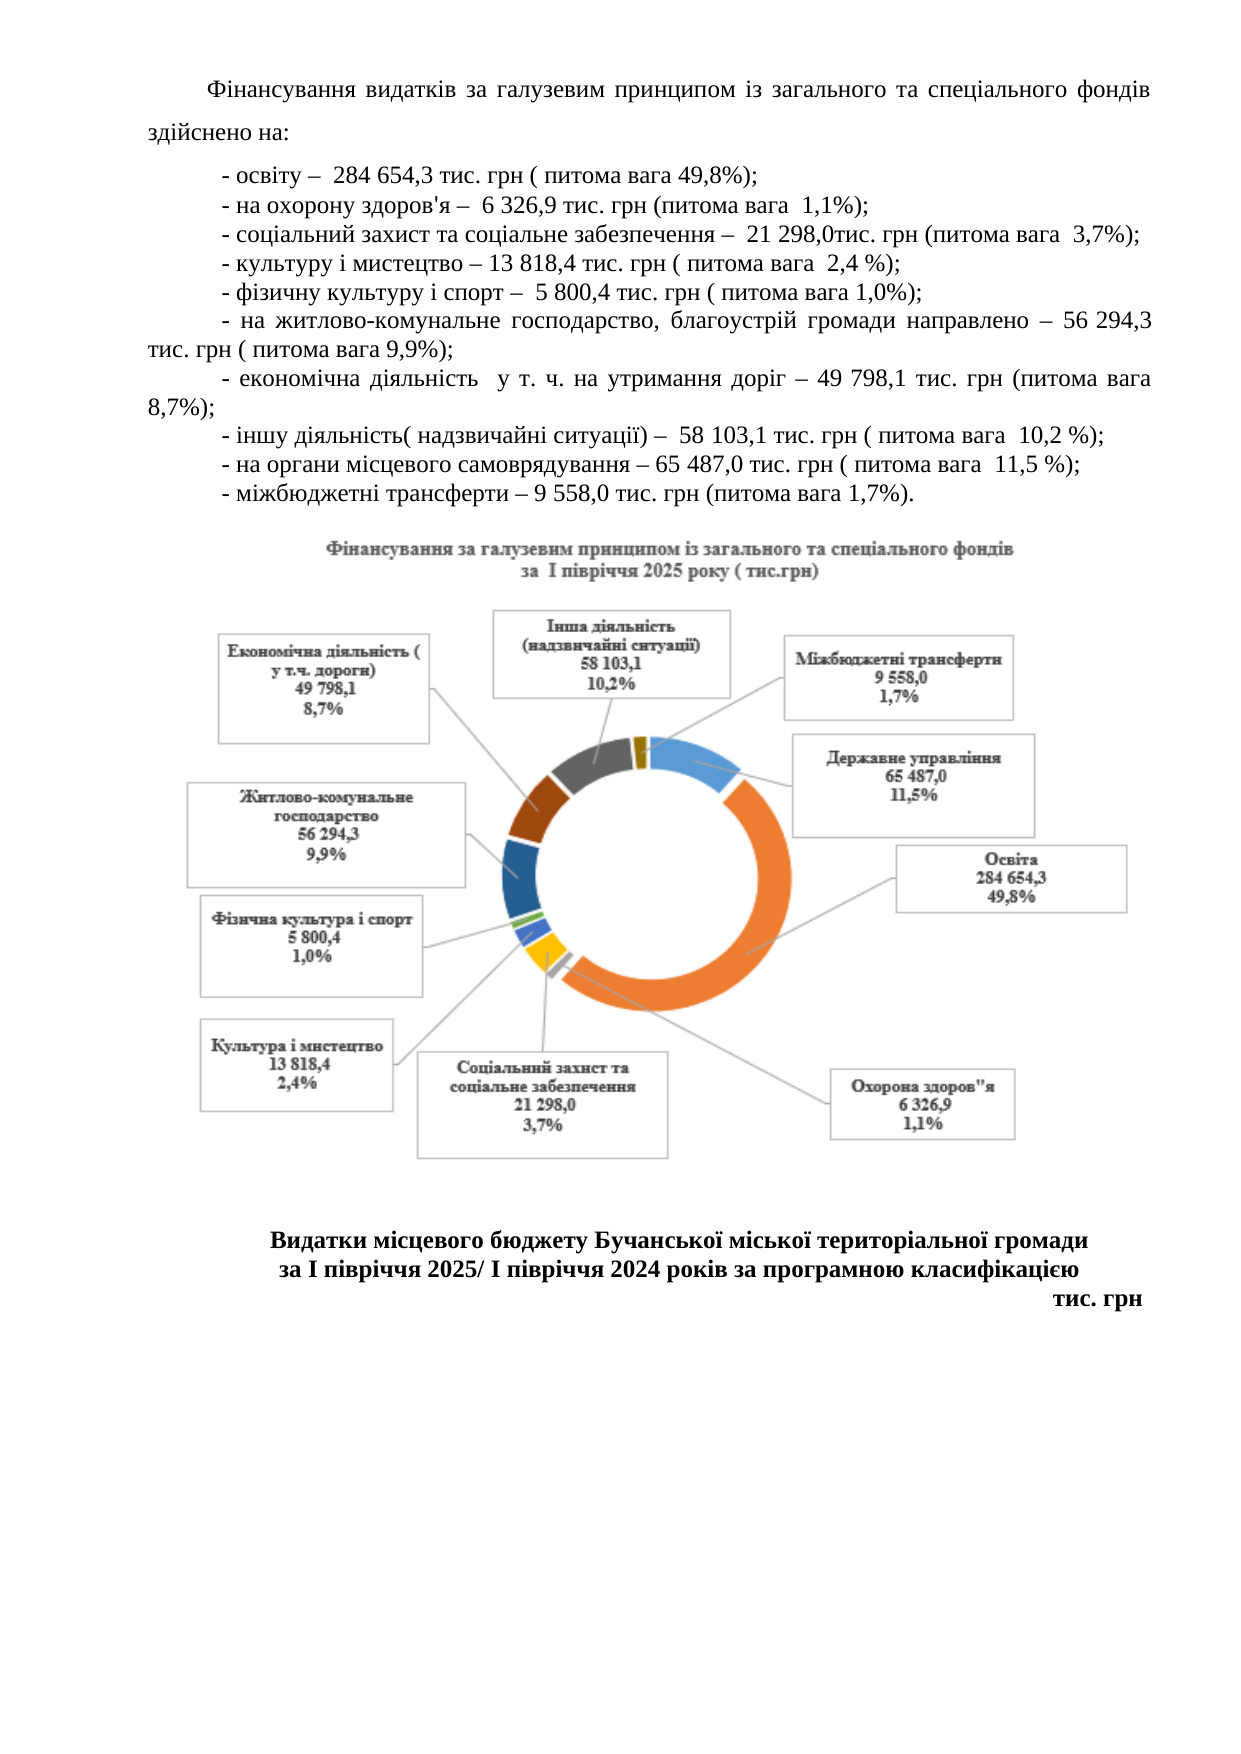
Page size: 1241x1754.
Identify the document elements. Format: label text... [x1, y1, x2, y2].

text за I півріччя 2025/ I півріччя 2024 років за програмною класифікацією [148, 1254, 1152, 1283]
text Фінансування видатків за галузевим принципом із загального та спеціального фондів здійснено на: [148, 74, 1152, 146]
text - культуру і мистецтво – 13 818,4 тис. грн ( питома вага 2,4 %); [148, 248, 1152, 277]
text - на охорону здоров'я – 6 326,9 тис. грн (питома вага 1,1%); [148, 189, 1152, 219]
text Видатки місцевого бюджету Бучанської міської територіальної громади [148, 1225, 1152, 1254]
picture [177, 535, 1146, 1197]
text - міжбюджетні трансферти – 9 558,0 тис. грн (питома вага 1,7%). [148, 478, 1152, 507]
text - фізичну культуру і спорт – 5 800,4 тис. грн ( питома вага 1,0%); [148, 277, 1152, 306]
text - соціальний захист та соціальне забезпечення – 21 298,0тис. грн (питома вага 3,7%); [148, 219, 1152, 248]
text - на житлово-комунальне господарство, благоустрій громади направлено – 56 294,3 тис. грн ( питома вага 9,9%); [148, 306, 1152, 363]
text - освіту – 284 654,3 тис. грн ( питома вага 49,8%); [148, 160, 1152, 189]
text - на органи місцевого самоврядування – 65 487,0 тис. грн ( питома вага 11,5 %); [148, 449, 1152, 478]
text - іншу діяльність( надзвичайні ситуації) – 58 103,1 тис. грн ( питома вага 10,2 %); [148, 421, 1152, 449]
text тис. грн [148, 1283, 1152, 1312]
text - економічна діяльність у т. ч. на утримання доріг – 49 798,1 тис. грн (питома вага 8,7%); [148, 363, 1152, 421]
